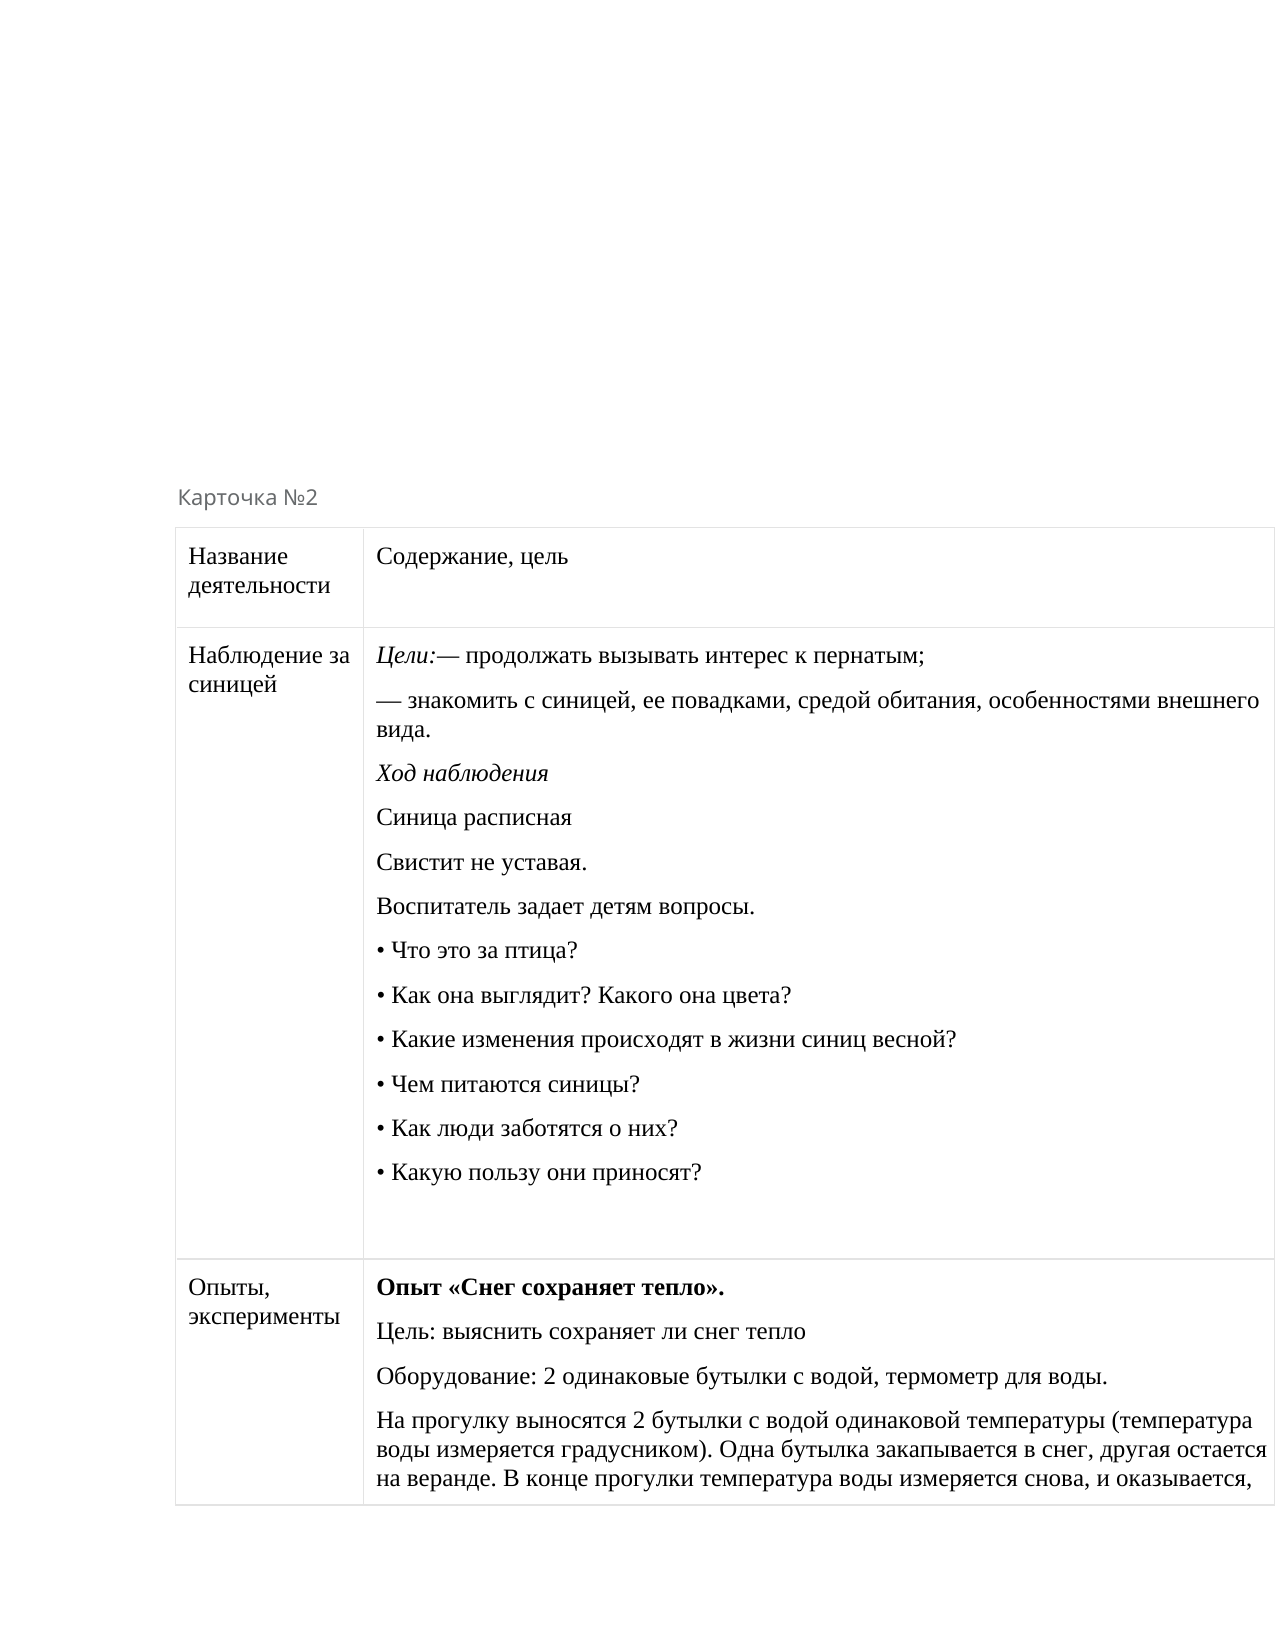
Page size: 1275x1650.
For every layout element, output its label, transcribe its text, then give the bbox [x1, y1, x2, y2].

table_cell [364, 1260, 1274, 1504]
text Карточка №2 [177, 481, 1186, 511]
table_header Содержание, цель [364, 528, 1274, 627]
table_cell Цели:— продолжать вызывать интерес к пернатым; — знакомить с синицей, ее повадками, средой обитания, особенностями внешнего вида. Ход наблюдения Синица расписная Свистит не уставая. Воспитатель задает детям вопросы. • Что это за птица? • Как она выглядит? Какого она цвета? • Какие изменения происходят в жизни синиц весной? • Чем питаются синицы? • Как люди заботятся о них? • Какую пользу они приносят? [364, 628, 1274, 1258]
table_header Название деятельности [176, 528, 363, 627]
table_cell Наблюдение за синицей [176, 628, 363, 1258]
table_cell Опыты, эксперименты [176, 1259, 363, 1504]
